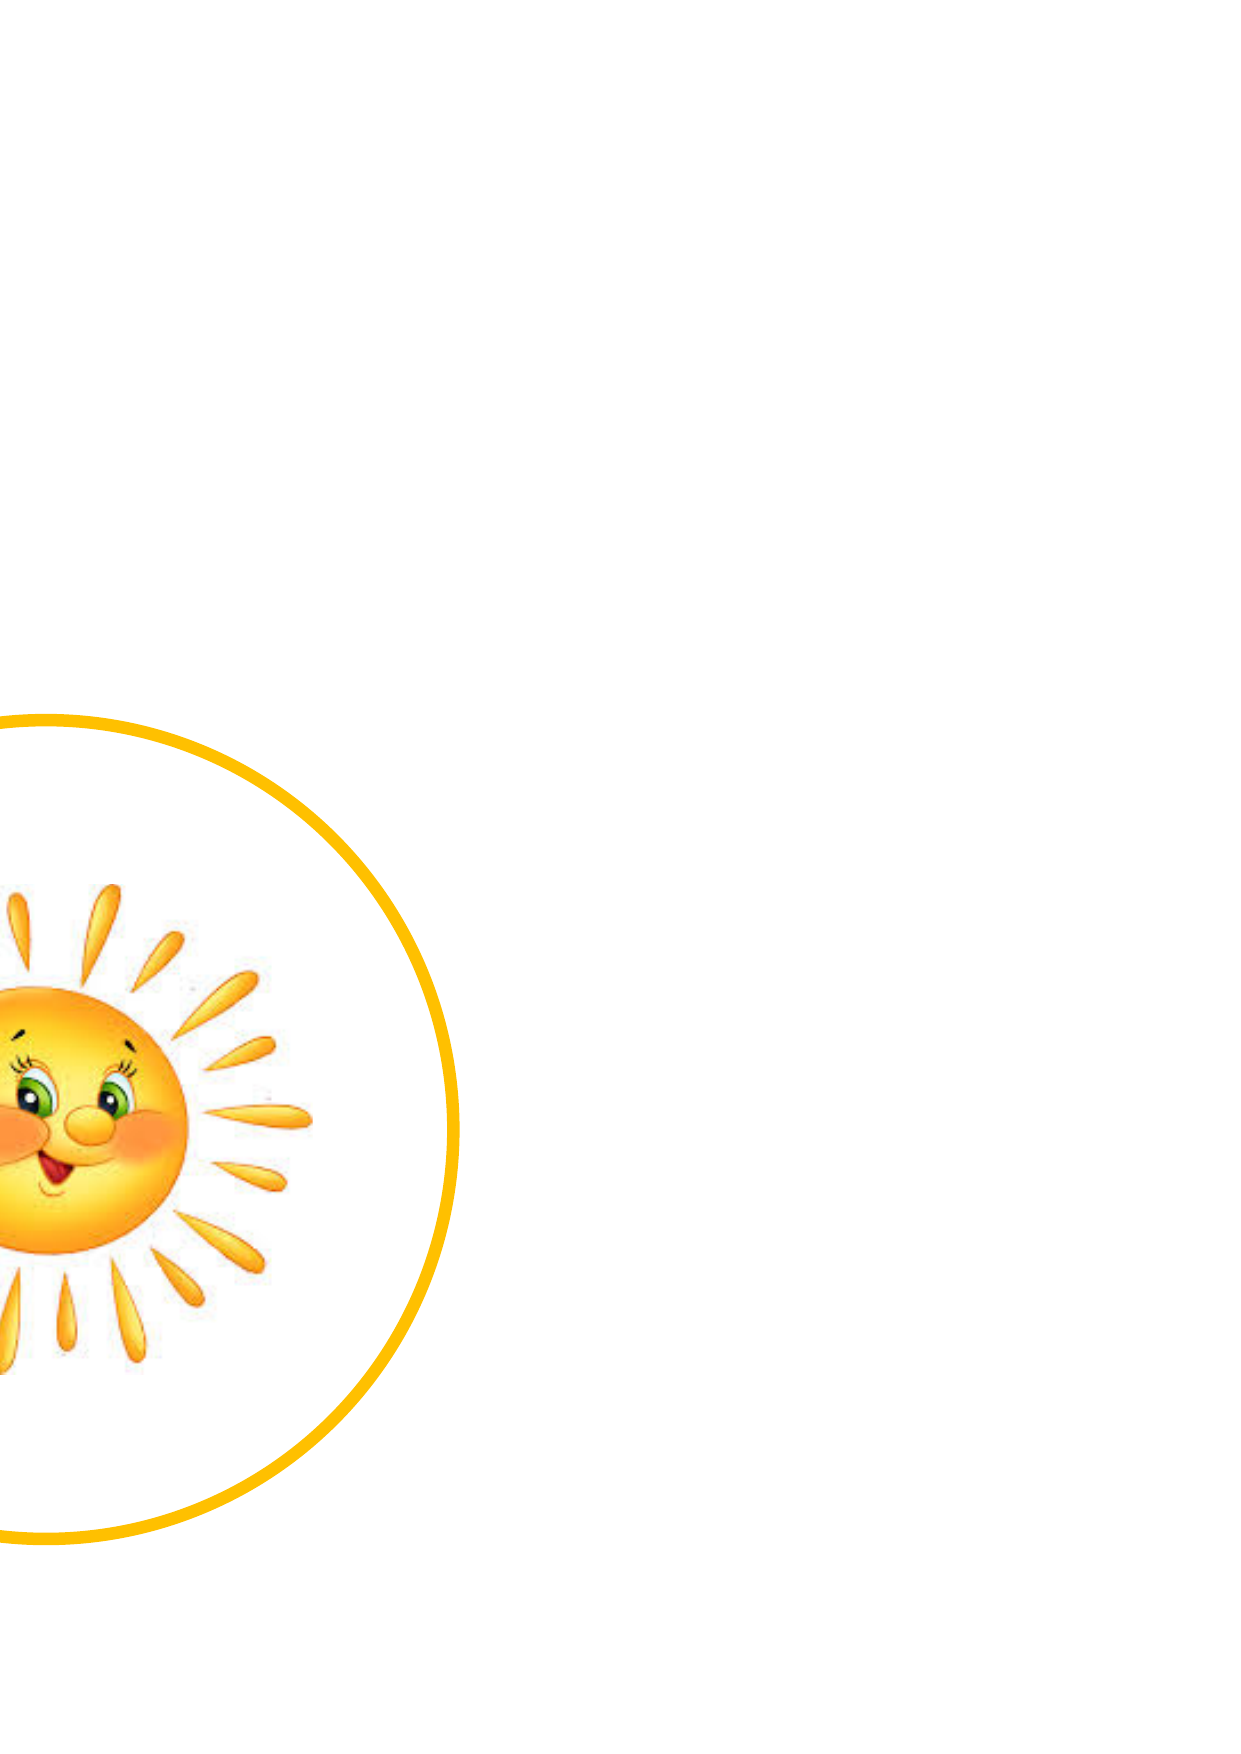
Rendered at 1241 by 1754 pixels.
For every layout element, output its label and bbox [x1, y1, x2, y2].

picture [0, 884, 313, 1375]
